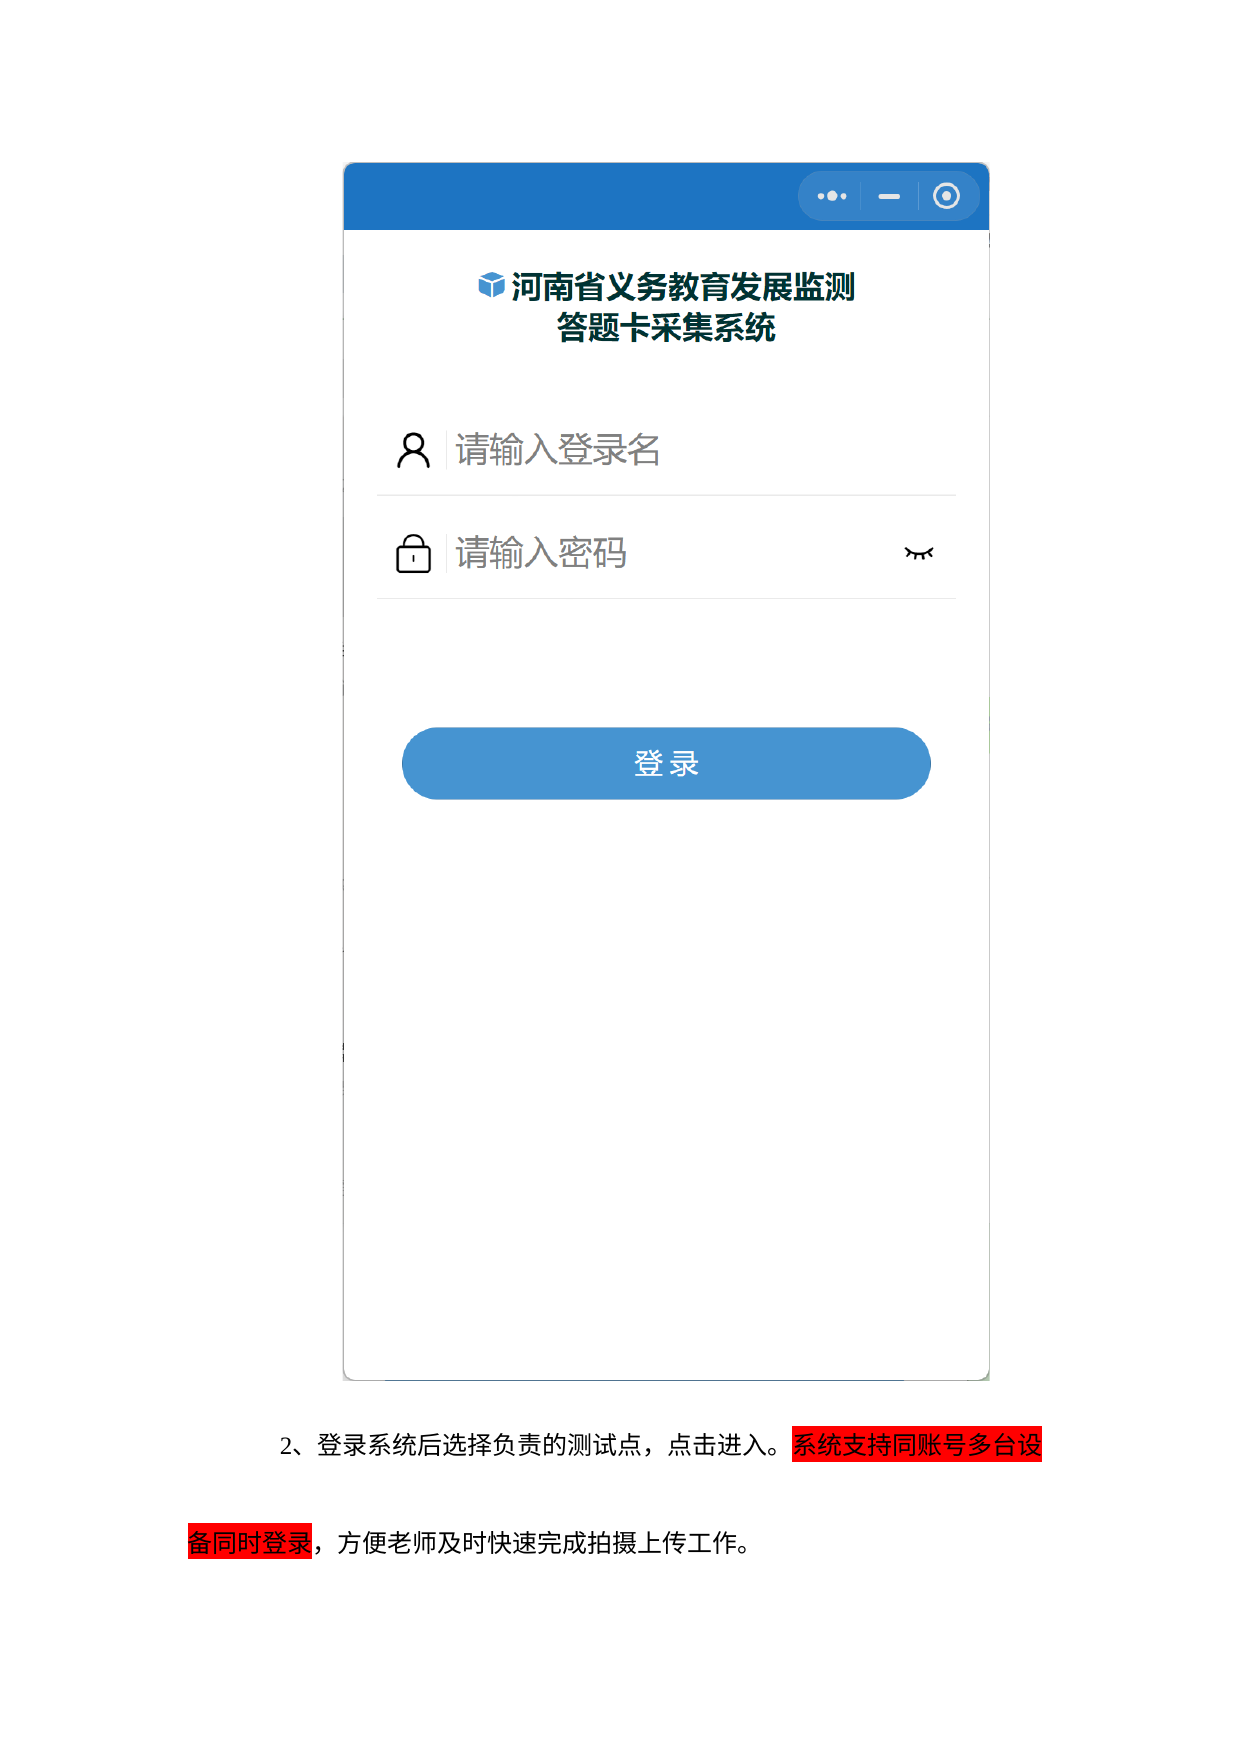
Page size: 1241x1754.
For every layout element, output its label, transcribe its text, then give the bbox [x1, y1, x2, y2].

text 2、登录系统后选择负责的测试点，点击进入。系统支持同账号多台设备同时登录，方便老师及时快速完成拍摄上传工作。 [187, 1411, 1053, 1574]
picture [342, 162, 990, 1381]
